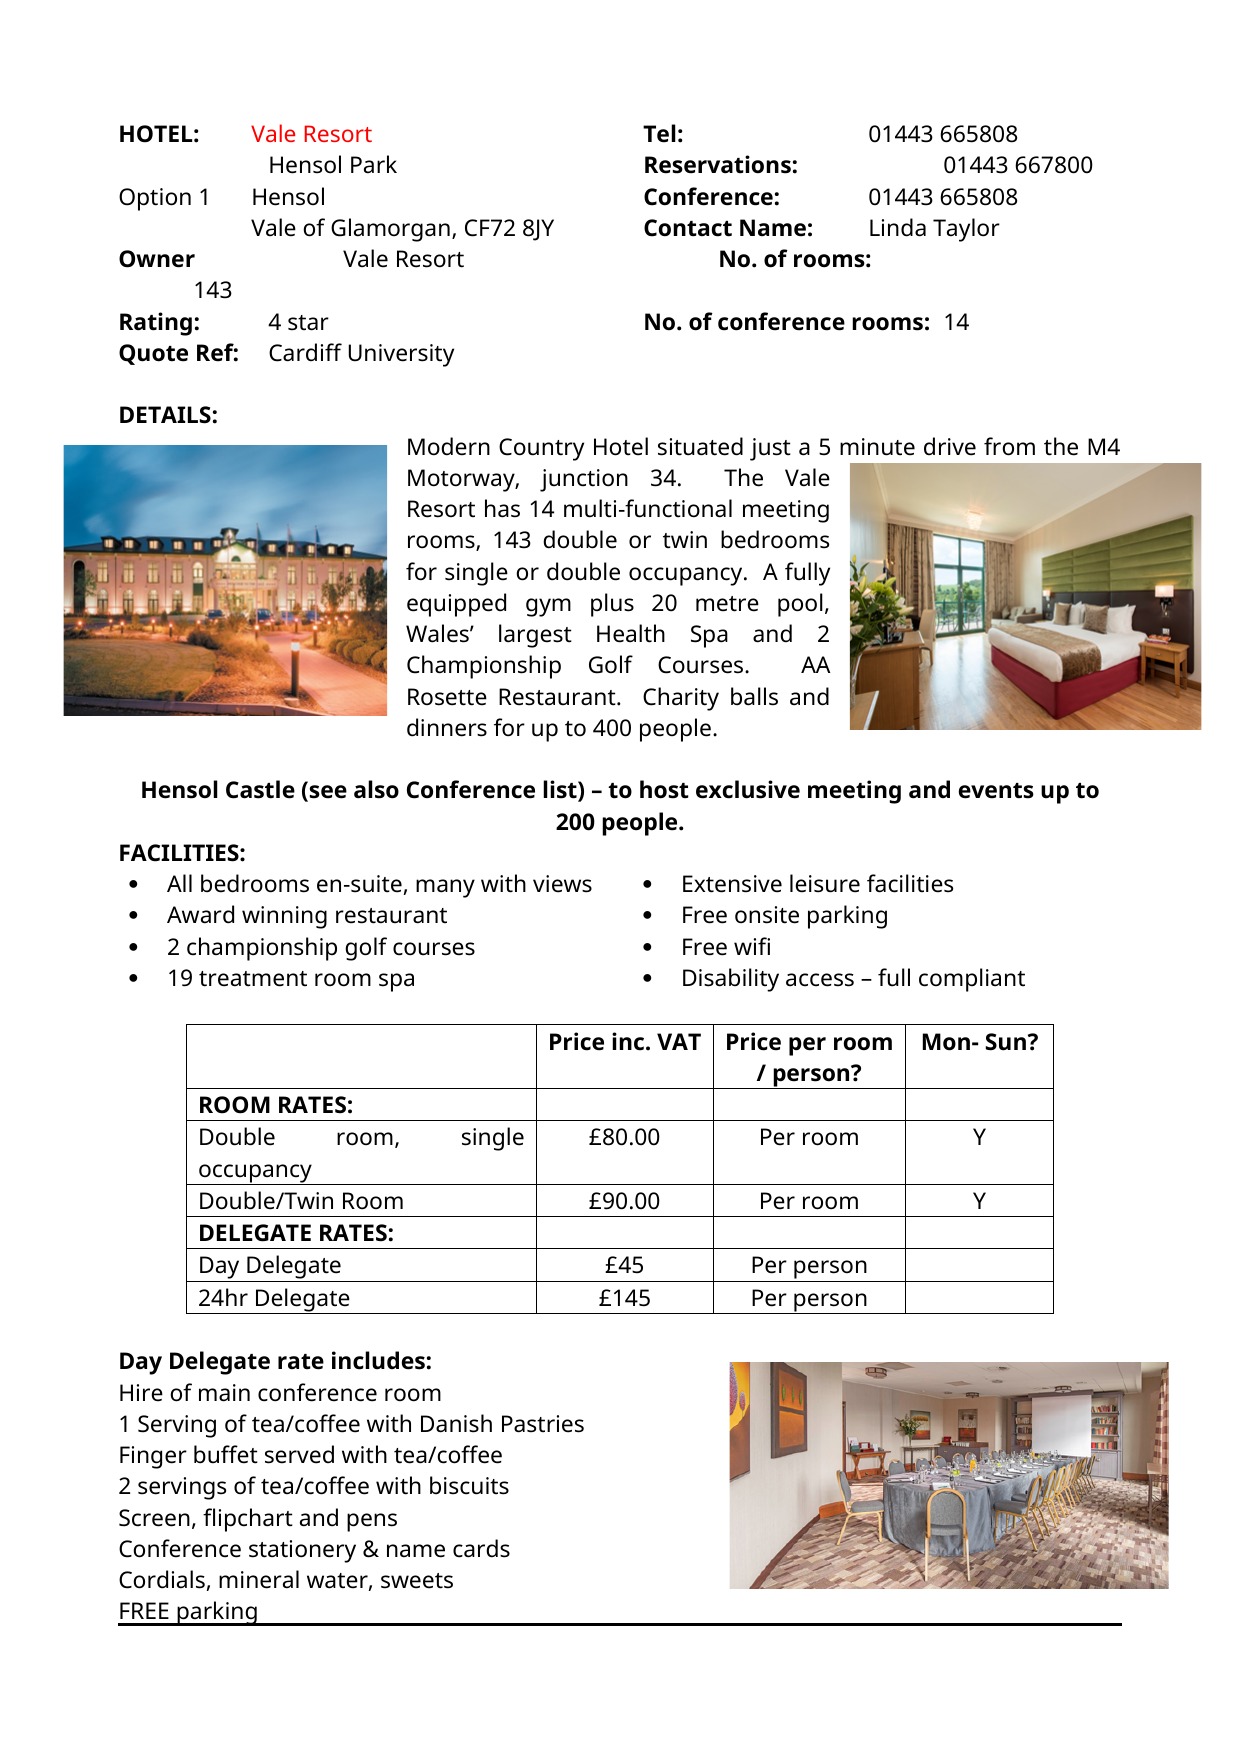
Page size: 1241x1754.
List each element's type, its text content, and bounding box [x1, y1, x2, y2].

text 1 Serving of tea/coffee with Danish Pastries [118, 1408, 728, 1439]
table_header [187, 1025, 536, 1088]
table_cell Double room, single occupancy [187, 1121, 536, 1184]
table_cell [906, 1282, 1053, 1313]
table_cell Per person [714, 1282, 905, 1313]
text FACILITIES: [118, 837, 1122, 868]
text DETAILS: [118, 399, 1122, 431]
text Modern Country Hotel situated just a 5 minute drive from the M4 Motorway, junction 34. The Vale Resort has 14 multi-functional meeting rooms, 143 double or twin bedrooms for single or double occupancy. A fully equipped gym plus 20 metre pool, Wales’ largest Health Spa and 2 Championship Golf Courses. AA Rosette Restaurant. Charity balls and dinners for up to 400 people. [118, 431, 1122, 743]
table_cell £90.00 [537, 1185, 713, 1216]
text HOTEL: Vale Resort Tel: 01443 665808 Hensol Park Reservations: 01443 667800 Option 1 Hensol Conference: 01443 665808 [118, 118, 1122, 212]
table_cell Per room [714, 1185, 905, 1216]
table_cell Y [906, 1185, 1053, 1216]
table_header Price per room / person? [714, 1025, 905, 1088]
table_cell Per room [714, 1121, 905, 1184]
text Owner Vale Resort No. of rooms: 143 [118, 243, 1122, 306]
table_cell DELEGATE RATES: [187, 1217, 536, 1248]
text Finger buffet served with tea/coffee [118, 1439, 728, 1470]
text Hensol Castle (see also Conference list) – to host exclusive meeting and events up to 200 people. [118, 774, 1122, 837]
text Rating: 4 star No. of conference rooms: 14 [118, 306, 1122, 337]
table_cell [906, 1217, 1053, 1248]
text Cordials, mineral water, sweets [118, 1564, 1122, 1595]
text FREE parking [118, 1595, 1122, 1623]
picture [62, 445, 388, 714]
text Screen, flipchart and pens [118, 1501, 728, 1533]
text Hire of main conference room [118, 1376, 728, 1408]
text Conference stationery & name cards [118, 1533, 728, 1564]
table_cell [906, 1089, 1053, 1120]
text Quote Ref: Cardiff University [118, 337, 1122, 368]
table_cell Per person [714, 1249, 905, 1281]
table_cell [537, 1217, 713, 1248]
table_cell [714, 1089, 905, 1120]
text Day Delegate rate includes: [118, 1345, 1122, 1376]
table_header Mon- Sun? [906, 1025, 1053, 1088]
table_cell £80.00 [537, 1121, 713, 1184]
table_cell [906, 1249, 1053, 1281]
table_cell 24hr Delegate [187, 1282, 536, 1313]
table_header Extensive leisure facilities Free onsite parking Free wifi Disability access – full compliant [632, 868, 1144, 993]
table_cell [537, 1089, 713, 1120]
table_cell Y [906, 1121, 1053, 1184]
text Vale of Glamorgan, CF72 8JY Contact Name: Linda Taylor [251, 212, 1122, 243]
table_cell £145 [537, 1282, 713, 1313]
picture [848, 463, 1202, 729]
text 2 servings of tea/coffee with biscuits [118, 1470, 728, 1501]
table_header All bedrooms en-suite, many with views Award winning restaurant 2 championship golf courses 19 treatment room spa [118, 868, 632, 993]
table_header Price inc. VAT [537, 1025, 713, 1088]
table_cell [714, 1217, 905, 1248]
table_cell ROOM RATES: [187, 1089, 536, 1120]
table_cell £45 [537, 1249, 713, 1281]
table_cell Day Delegate [187, 1249, 536, 1281]
picture [728, 1362, 1169, 1588]
table_cell Double/Twin Room [187, 1185, 536, 1216]
